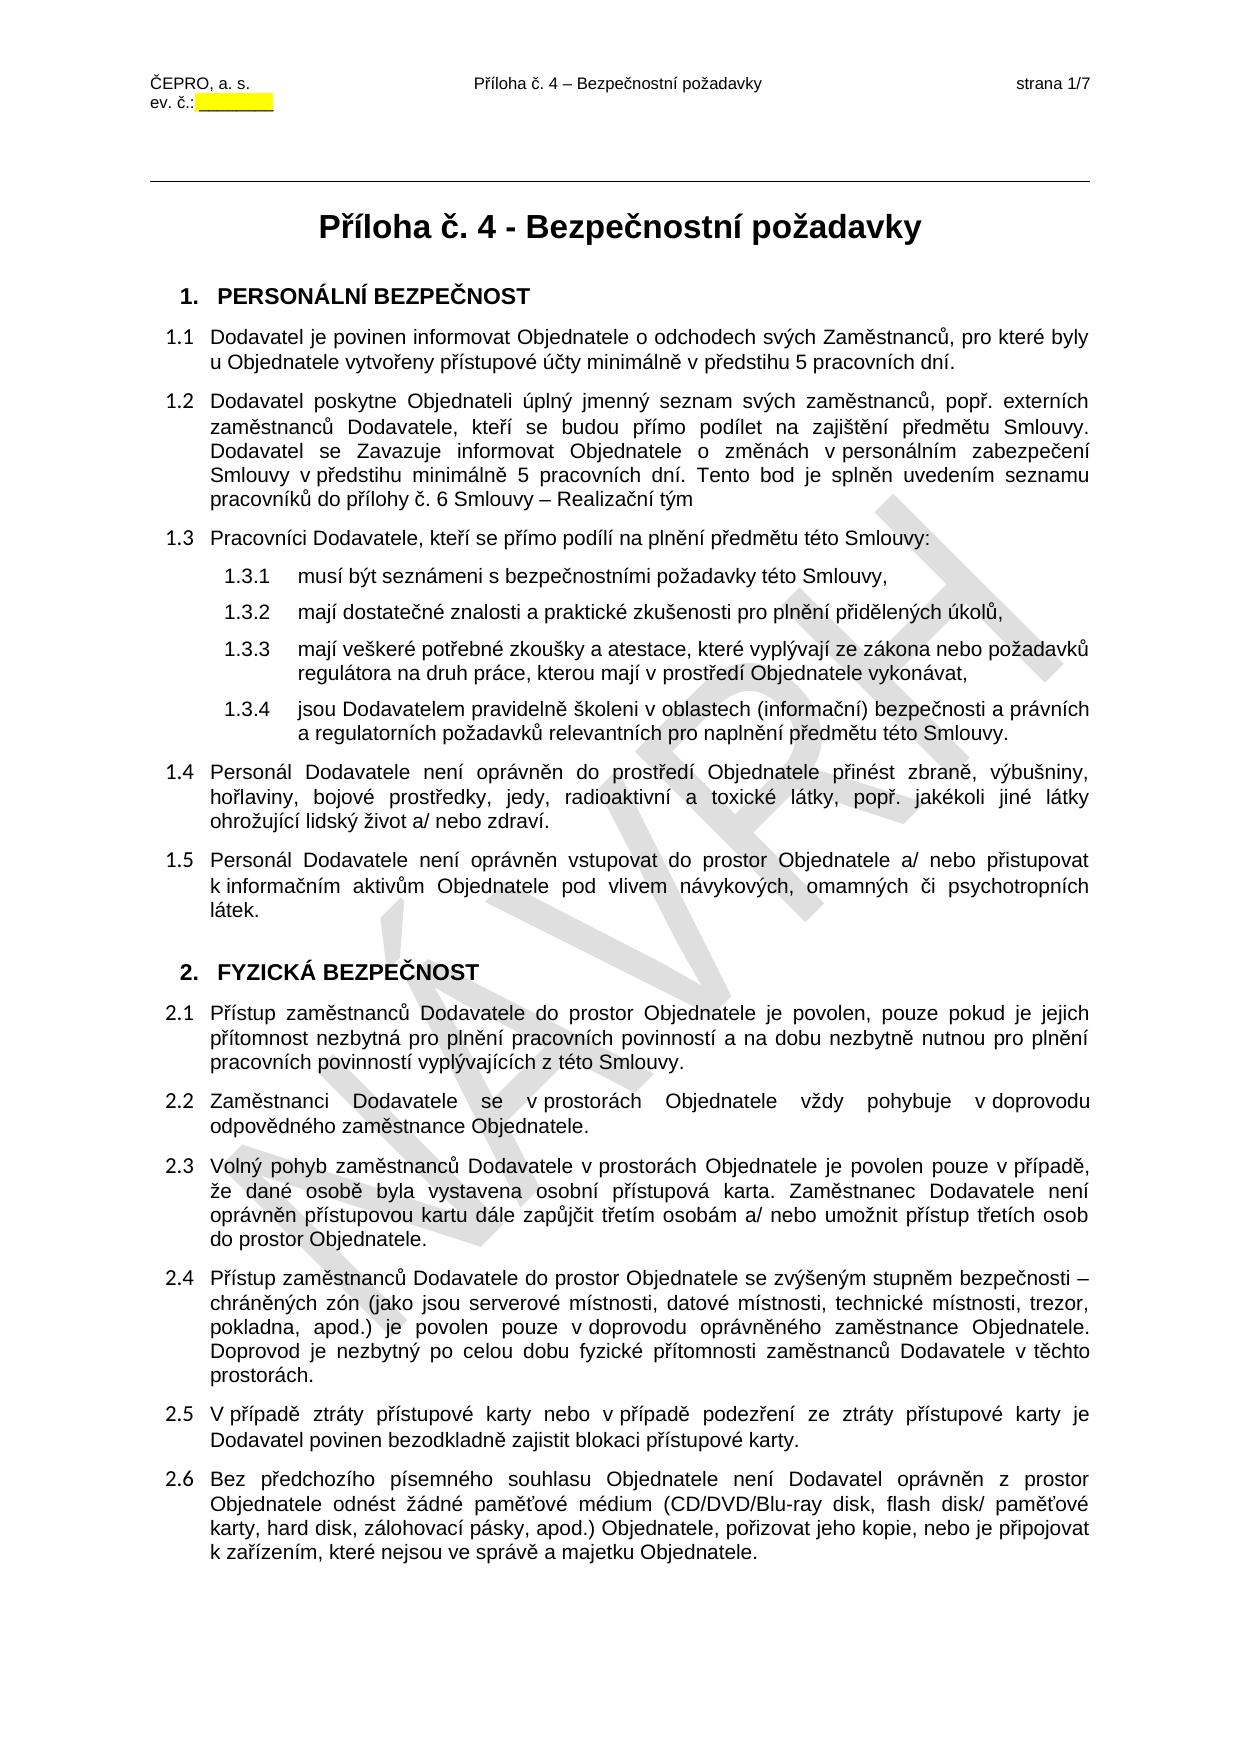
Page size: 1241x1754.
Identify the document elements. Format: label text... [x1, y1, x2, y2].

list Volný pohyb zaměstnanců Dodavatele v prostorách Objednatele je povolen pouze v případě, že dané osobě byla vystavena osobní přístupová karta. Zaměstnanec Dodavatele není oprávněn přístupovou kartu dále zapůjčit třetím osobám a/ nebo umožnit přístup třetích osob do prostor Objednatele. [165, 1151, 1090, 1251]
list mají dostatečné znalosti a praktické zkušenosti pro plnění přidělených úkolů, [224, 600, 1090, 624]
list V případě ztráty přístupové karty nebo v případě podezření ze ztráty přístupové karty je Dodavatel povinen bezodkladně zajistit blokaci přístupové karty. [165, 1399, 1090, 1452]
list Dodavatel je povinen informovat Objednatele o odchodech svých Zaměstnanců, pro které byly u Objednatele vytvořeny přístupové účty minimálně v předstihu 5 pracovních dní. [165, 322, 1090, 374]
list Zaměstnanci Dodavatele se v prostorách Objednatele vždy pohybuje v doprovodu odpovědného zaměstnance Objednatele. [165, 1086, 1090, 1138]
list Pracovníci Dodavatele, kteří se přímo podílí na plnění předmětu této Smlouvy: [165, 523, 1090, 551]
list Přístup zaměstnanců Dodavatele do prostor Objednatele se zvýšeným stupněm bezpečnosti – chráněných zón (jako jsou serverové místnosti, datové místnosti, technické místnosti, trezor, pokladna, apod.) je povolen pouze v doprovodu oprávněného zaměstnance Objednatele. Doprovod je nezbytný po celou dobu fyzické přítomnosti zaměstnanců Dodavatele v těchto prostorách. [165, 1263, 1090, 1387]
list Dodavatel poskytne Objednateli úplný jmenný seznam svých zaměstnanců, popř. externích zaměstnanců Dodavatele, kteří se budou přímo podílet na zajištění předmětu Smlouvy. Dodavatel se Zavazuje informovat Objednatele o změnách v personálním zabezpečení Smlouvy v předstihu minimálně 5 pracovních dní. Tento bod je splněn uvedením seznamu pracovníků do přílohy č. 6 Smlouvy – Realizační tým [165, 387, 1090, 510]
list Personál Dodavatele není oprávněn vstupovat do prostor Objednatele a/ nebo přistupovat k informačním aktivům Objednatele pod vlivem návykových, omamných či psychotropních látek. [165, 846, 1090, 922]
subtitle Příloha č. 4 - Bezpečnostní požadavky [150, 207, 1090, 246]
list Přístup zaměstnanců Dodavatele do prostor Objednatele je povolen, pouze pokud je jejich přítomnost nezbytná pro plnění pracovních povinností a na dobu nezbytně nutnou pro plnění pracovních povinností vyplývajících z této Smlouvy. [165, 998, 1090, 1074]
list Bez předchozího písemného souhlasu Objednatele není Dodavatel oprávněn z prostor Objednatele odnést žádné paměťové médium (CD/DVD/Blu-ray disk, flash disk/ paměťové karty, hard disk, zálohovací pásky, apod.) Objednatele, pořizovat jeho kopie, nebo je připojovat k zařízením, které nejsou ve správě a majetku Objednatele. [165, 1464, 1090, 1564]
list Personál Dodavatele není oprávněn do prostředí Objednatele přinést zbraně, výbušniny, hořlaviny, bojové prostředky, jedy, radioaktivní a toxické látky, popř. jakékoli jiné látky ohrožující lidský život a/ nebo zdraví. [165, 757, 1090, 833]
subtitle Fyzická bezpečnost [179, 959, 1090, 985]
list musí být seznámeni s bezpečnostními požadavky této Smlouvy, [224, 563, 1090, 587]
list mají veškeré potřebné zkoušky a atestace, které vyplývají ze zákona nebo požadavků regulátora na druh práce, kterou mají v prostředí Objednatele vykonávat, [224, 636, 1090, 684]
list jsou Dodavatelem pravidelně školeni v oblastech (informační) bezpečnosti a právních a regulatorních požadavků relevantních pro naplnění předmětu této Smlouvy. [224, 697, 1090, 745]
subtitle Personální bezpečnost [179, 283, 1090, 309]
